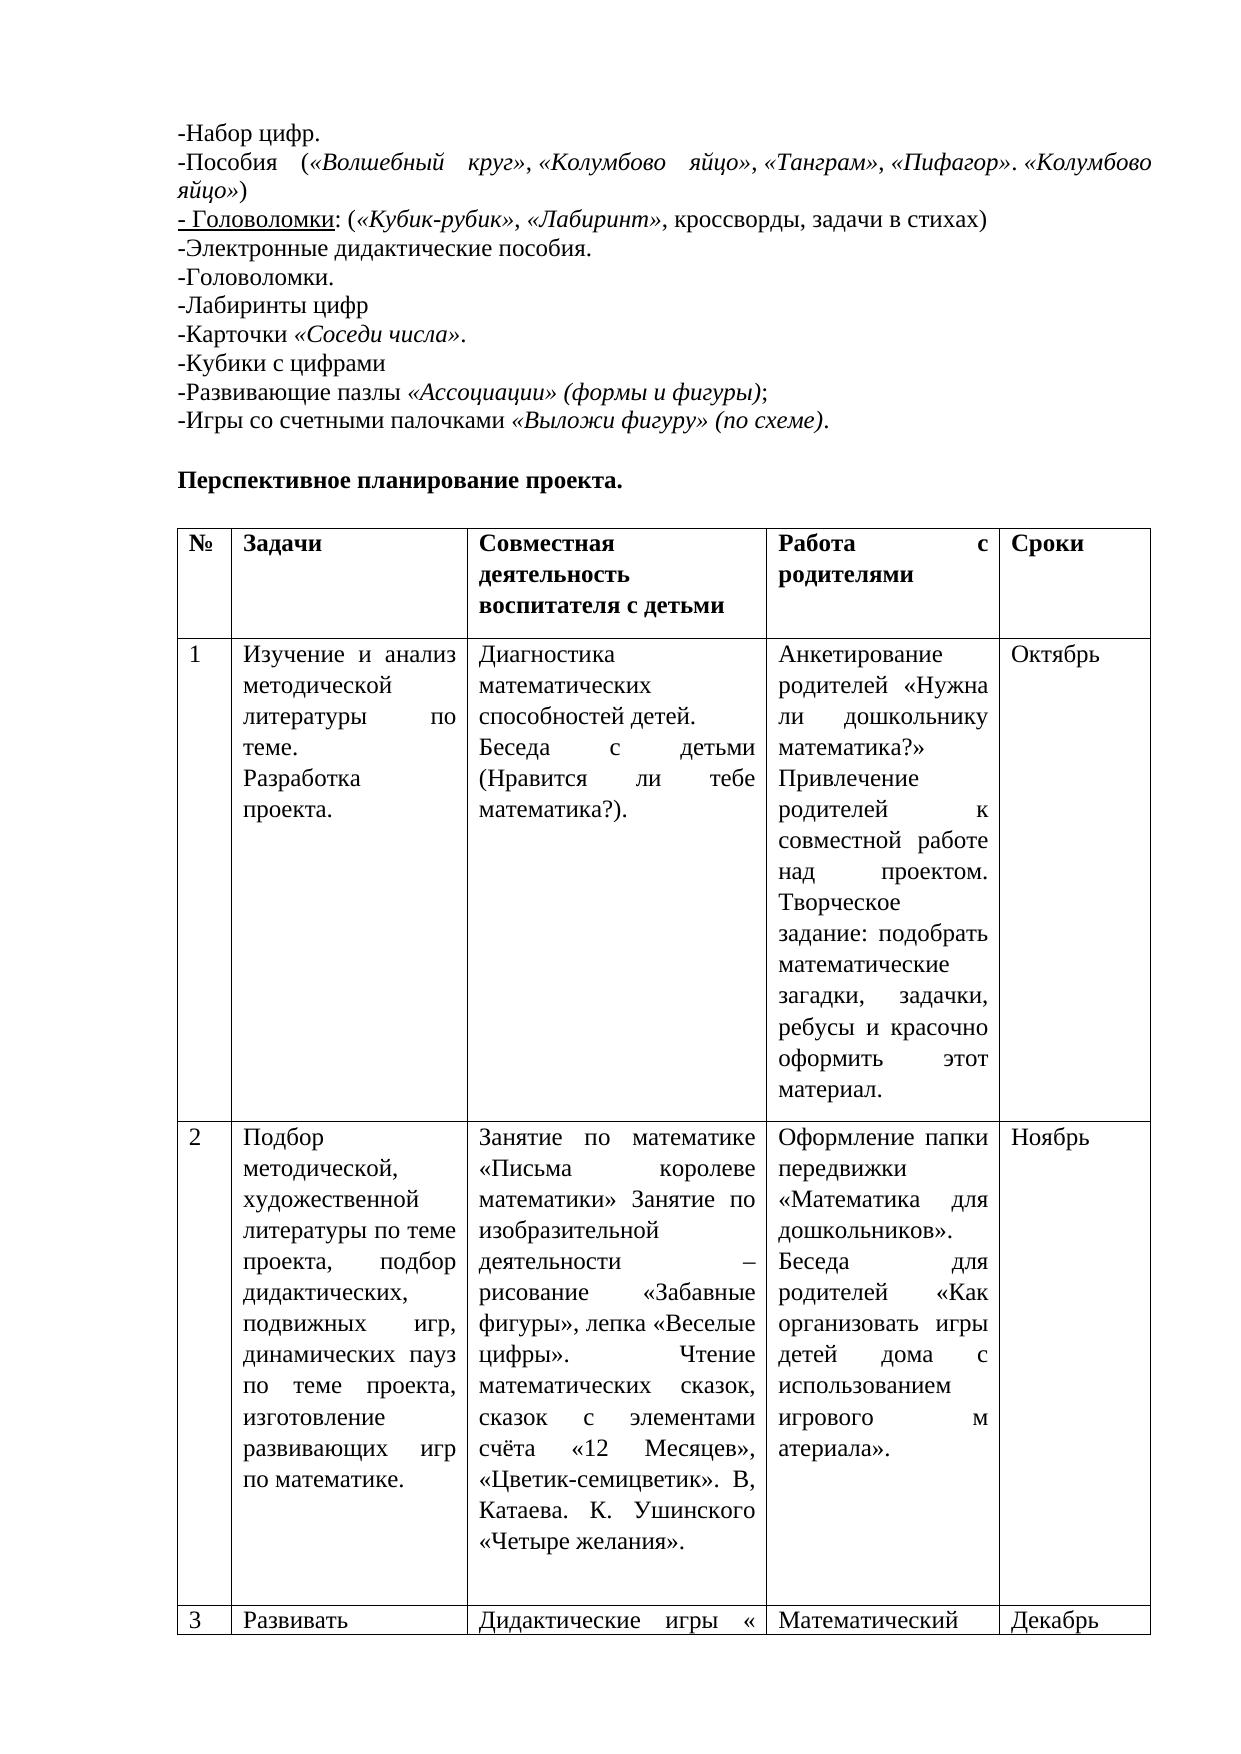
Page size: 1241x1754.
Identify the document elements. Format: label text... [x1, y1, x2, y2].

table_header № [178, 529, 231, 638]
text -Развивающие пазлы «Ассоциации» (формы и фигуры); [177, 377, 1152, 406]
text Перспективное планирование проекта. [177, 465, 1152, 494]
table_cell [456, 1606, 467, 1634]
table_cell 2 [178, 1122, 231, 1604]
table_cell Декабрь [1000, 1606, 1150, 1634]
table_header Сроки [1000, 529, 1150, 638]
text -Набор цифр. [177, 118, 1152, 147]
table_cell 3 [178, 1606, 231, 1634]
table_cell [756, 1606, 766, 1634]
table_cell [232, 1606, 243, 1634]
table_cell Октябрь [1000, 639, 1150, 1121]
table_cell Подбор методической, художественной литературы по теме проекта, подбор дидактических, подвижных игр, динамических пауз по теме проекта, изготовление развивающих игр по математике. [232, 1122, 467, 1604]
text -Кубики с цифрами [177, 348, 1152, 377]
table_cell Изучение и анализ методической литературы по теме. Разработка проекта. [232, 639, 467, 1121]
table_cell Диагностика математических способностей детей. Беседа с детьми (Нравится ли тебе математика?). [468, 639, 766, 1121]
text -Игры со счетными палочками «Выложи фигуру» (по схеме). [177, 406, 1152, 434]
table_cell Ноябрь [1000, 1122, 1150, 1604]
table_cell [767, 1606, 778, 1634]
text -Головоломки. [177, 262, 1152, 291]
table_cell 1 [178, 639, 231, 1121]
text -Лабиринты цифр [177, 291, 1152, 319]
table_cell Занятие по математике «Письма королеве математики» Занятие по изобразительной деятельности – рисование «Забавные фигуры», лепка «Веселые цифры». Чтение математических сказок, сказок с элементами счёта «12 Месяцев», «Цветик-семицветик». В, Катаева. К. Ушинского «Четыре желания». [468, 1122, 766, 1604]
text -Электронные дидактические пособия. [177, 233, 1152, 262]
table_header Задачи [232, 529, 467, 638]
text -Карточки «Соседи числа». [177, 319, 1152, 348]
text -Пособия («Волшебный круг», «Колумбово яйцо», «Танграм», «Пифагор». «Колумбово яйцо») [177, 147, 1152, 204]
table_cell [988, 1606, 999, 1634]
table_header Совместная деятельность воспитателя с детьми [468, 529, 766, 638]
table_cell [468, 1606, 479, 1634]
table_cell Оформление папки передвижки «Математика для дошкольников». Беседа для родителей «Как организовать игры детей дома с использованием игрового м атериала». [767, 1122, 999, 1604]
table_header Работа с родителями [767, 529, 999, 638]
text - Головоломки: («Кубик-рубик», «Лабиринт», кроссворды, задачи в стихах) [177, 204, 1152, 233]
table_cell Анкетирование родителей «Нужна ли дошкольнику математика?» Привлечение родителей к совместной работе над проектом. Творческое задание: подобрать математические загадки, задачки, ребусы и красочно оформить этот материал. [767, 639, 999, 1121]
